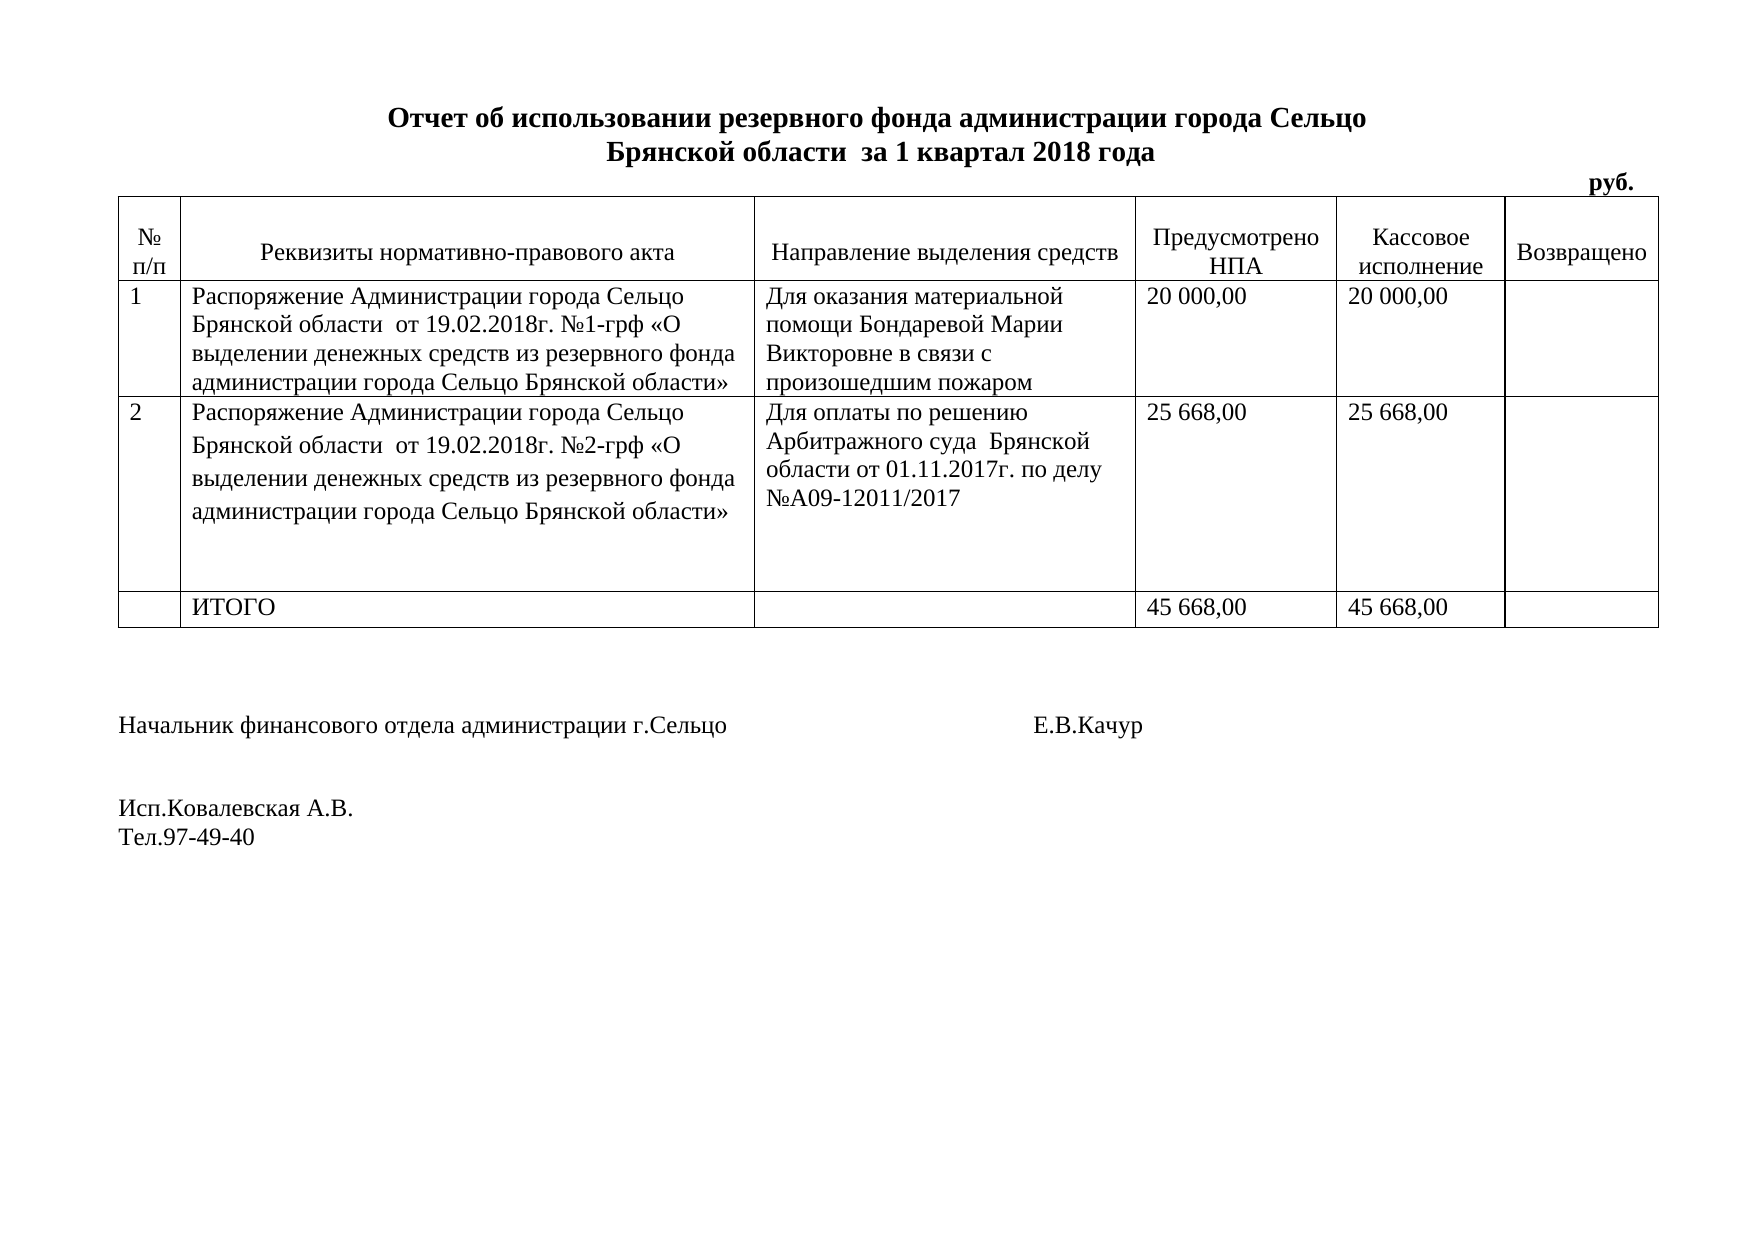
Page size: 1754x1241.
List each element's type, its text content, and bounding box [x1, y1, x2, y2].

table_cell 25 668,00 [1337, 397, 1504, 591]
table_cell [1506, 281, 1658, 396]
table_cell [119, 592, 180, 627]
table_cell Распоряжение Администрации города Сельцо Брянской области от 19.02.2018г. №1-грф «О выделении денежных средств из резервного фонда администрации города Сельцо Брянской области» [181, 281, 754, 396]
text Начальник финансового отдела администрации г.Сельцо Е.В.Качур [118, 711, 1636, 739]
table_cell ИТОГО [181, 592, 754, 627]
table_cell Распоряжение Администрации города Сельцо Брянской области от 19.02.2018г. №2-грф «О выделении денежных средств из резервного фонда администрации города Сельцо Брянской области» [181, 397, 754, 591]
table_cell 45 668,00 [1337, 592, 1504, 627]
table_header Кассовое исполнение [1337, 197, 1504, 280]
text Тел.97-49-40 [118, 822, 1636, 851]
table_cell Для оплаты по решению Арбитражного суда Брянской области от 01.11.2017г. по делу №А09-12011/2017 [755, 397, 1135, 591]
table_cell 2 [119, 397, 180, 591]
table_cell 25 668,00 [1136, 397, 1336, 591]
table_cell [1506, 592, 1658, 627]
table_header Предусмотрено НПА [1136, 197, 1336, 280]
table_cell [1506, 397, 1658, 591]
text руб. [118, 167, 1636, 196]
text Брянской области за 1 квартал 2018 года [118, 134, 1636, 167]
table_header Возвращено [1506, 197, 1658, 280]
table_header № п/п [119, 197, 180, 280]
table_cell 45 668,00 [1136, 592, 1336, 627]
table_header Направление выделения средств [755, 197, 1135, 280]
table_cell 20 000,00 [1337, 281, 1504, 396]
table_cell 20 000,00 [1136, 281, 1336, 396]
text Исп.Ковалевская А.В. [118, 793, 1636, 822]
table_cell Для оказания материальной помощи Бондаревой Марии Викторовне в связи с произошедшим пожаром [755, 281, 1135, 396]
text Отчет об использовании резервного фонда администрации города Сельцо [118, 100, 1636, 134]
table_cell 1 [119, 281, 180, 396]
table_cell [755, 592, 1135, 627]
table_header Реквизиты нормативно-правового акта [181, 197, 754, 280]
